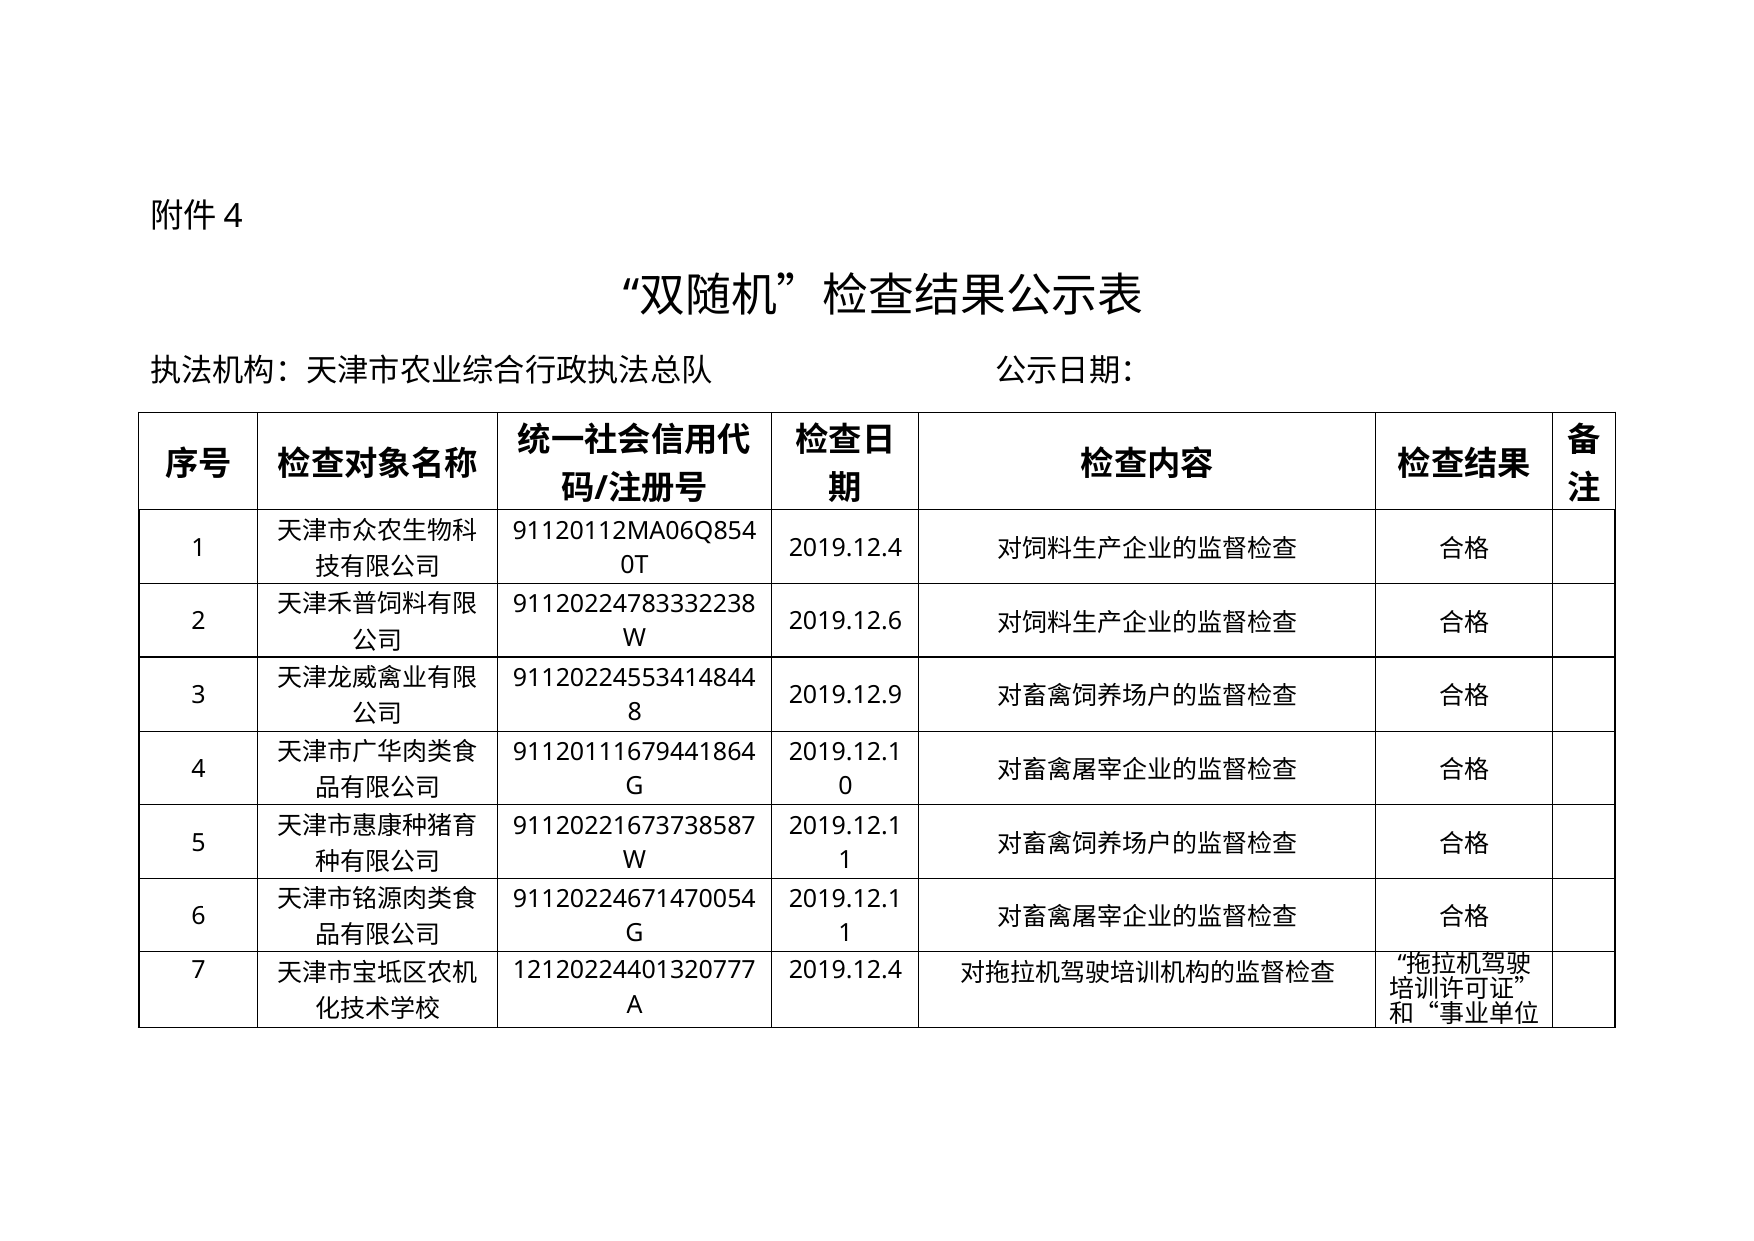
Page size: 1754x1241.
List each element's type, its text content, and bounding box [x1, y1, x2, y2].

table_cell 合格 [1376, 732, 1552, 804]
table_cell 合格 [1376, 584, 1552, 656]
table_cell 2019.12.11 [772, 805, 918, 878]
table_header 检查结果 [1376, 413, 1552, 509]
table_header 备注 [1553, 413, 1615, 509]
table_cell [1553, 879, 1614, 951]
table_cell 天津市宝坻区农机化技术学校 [258, 952, 497, 1027]
table_cell 2019.12.4 [772, 952, 918, 1027]
table_cell 2019.12.9 [772, 658, 918, 731]
table_cell 对畜禽饲养场户的监督检查 [919, 805, 1375, 878]
table_header 检查日期 [772, 413, 918, 509]
table_cell 合格 [1376, 879, 1552, 951]
table_cell 2 [140, 584, 257, 656]
table_cell 对畜禽饲养场户的监督检查 [919, 658, 1375, 731]
table_cell 2019.12.11 [772, 879, 918, 951]
table_cell 6 [140, 879, 257, 951]
table_cell “拖拉机驾驶培训许可证”和“事业单位法人证书”的地址未变更 [1376, 952, 1552, 1027]
table_cell 91120224671470054G [498, 879, 771, 951]
table_cell 对畜禽屠宰企业的监督检查 [919, 732, 1375, 804]
table_cell 合格 [1376, 658, 1552, 731]
table_cell 合格 [1376, 805, 1552, 878]
table_cell 91120224783332238W [498, 584, 771, 656]
table_cell 1 [140, 510, 257, 583]
table_cell 2019.12.10 [772, 732, 918, 804]
table_cell 天津龙威禽业有限公司 [258, 658, 497, 731]
table_cell 天津市铭源肉类食品有限公司 [258, 879, 497, 951]
table_cell 天津市广华肉类食品有限公司 [258, 732, 497, 804]
table_cell 91120221673738587W [498, 805, 771, 878]
table_cell 4 [140, 732, 257, 804]
text 附件4 [150, 189, 1604, 237]
table_cell 对拖拉机驾驶培训机构的监督检查 [919, 952, 1375, 1027]
table_cell 12120224401320777A [498, 952, 771, 1027]
table_cell [1553, 510, 1614, 583]
table_cell [1553, 805, 1614, 878]
table_cell 天津禾普饲料有限公司 [258, 584, 497, 656]
table_cell [1553, 952, 1614, 1027]
table_cell [1553, 732, 1614, 804]
table_header 检查对象名称 [258, 413, 497, 509]
table_header 序号 [139, 413, 257, 509]
table_cell 对饲料生产企业的监督检查 [919, 584, 1375, 656]
table_cell 5 [140, 805, 257, 878]
table_cell 对饲料生产企业的监督检查 [919, 510, 1375, 583]
table_header 统一社会信用代码/注册号 [498, 413, 771, 509]
table_cell 天津市众农生物科技有限公司 [258, 510, 497, 583]
table_header 检查内容 [919, 413, 1375, 509]
table_cell 2019.12.6 [772, 584, 918, 656]
text 执法机构：天津市农业综合行政执法总队 公示日期： [150, 346, 1604, 391]
table_cell 91120111679441864G [498, 732, 771, 804]
table_cell 91120112MA06Q8540T [498, 510, 771, 583]
table_cell 7 [140, 952, 257, 1027]
text “双随机”检查结果公示表 [150, 258, 1604, 325]
table_cell 911202245534148448 [498, 658, 771, 731]
table_cell [1553, 658, 1614, 731]
table_cell [1553, 584, 1614, 656]
table_cell 天津市惠康种猪育种有限公司 [258, 805, 497, 878]
table_cell 2019.12.4 [772, 510, 918, 583]
table_cell 对畜禽屠宰企业的监督检查 [919, 879, 1375, 951]
table_cell 3 [140, 658, 257, 731]
table_cell 合格 [1376, 510, 1552, 583]
